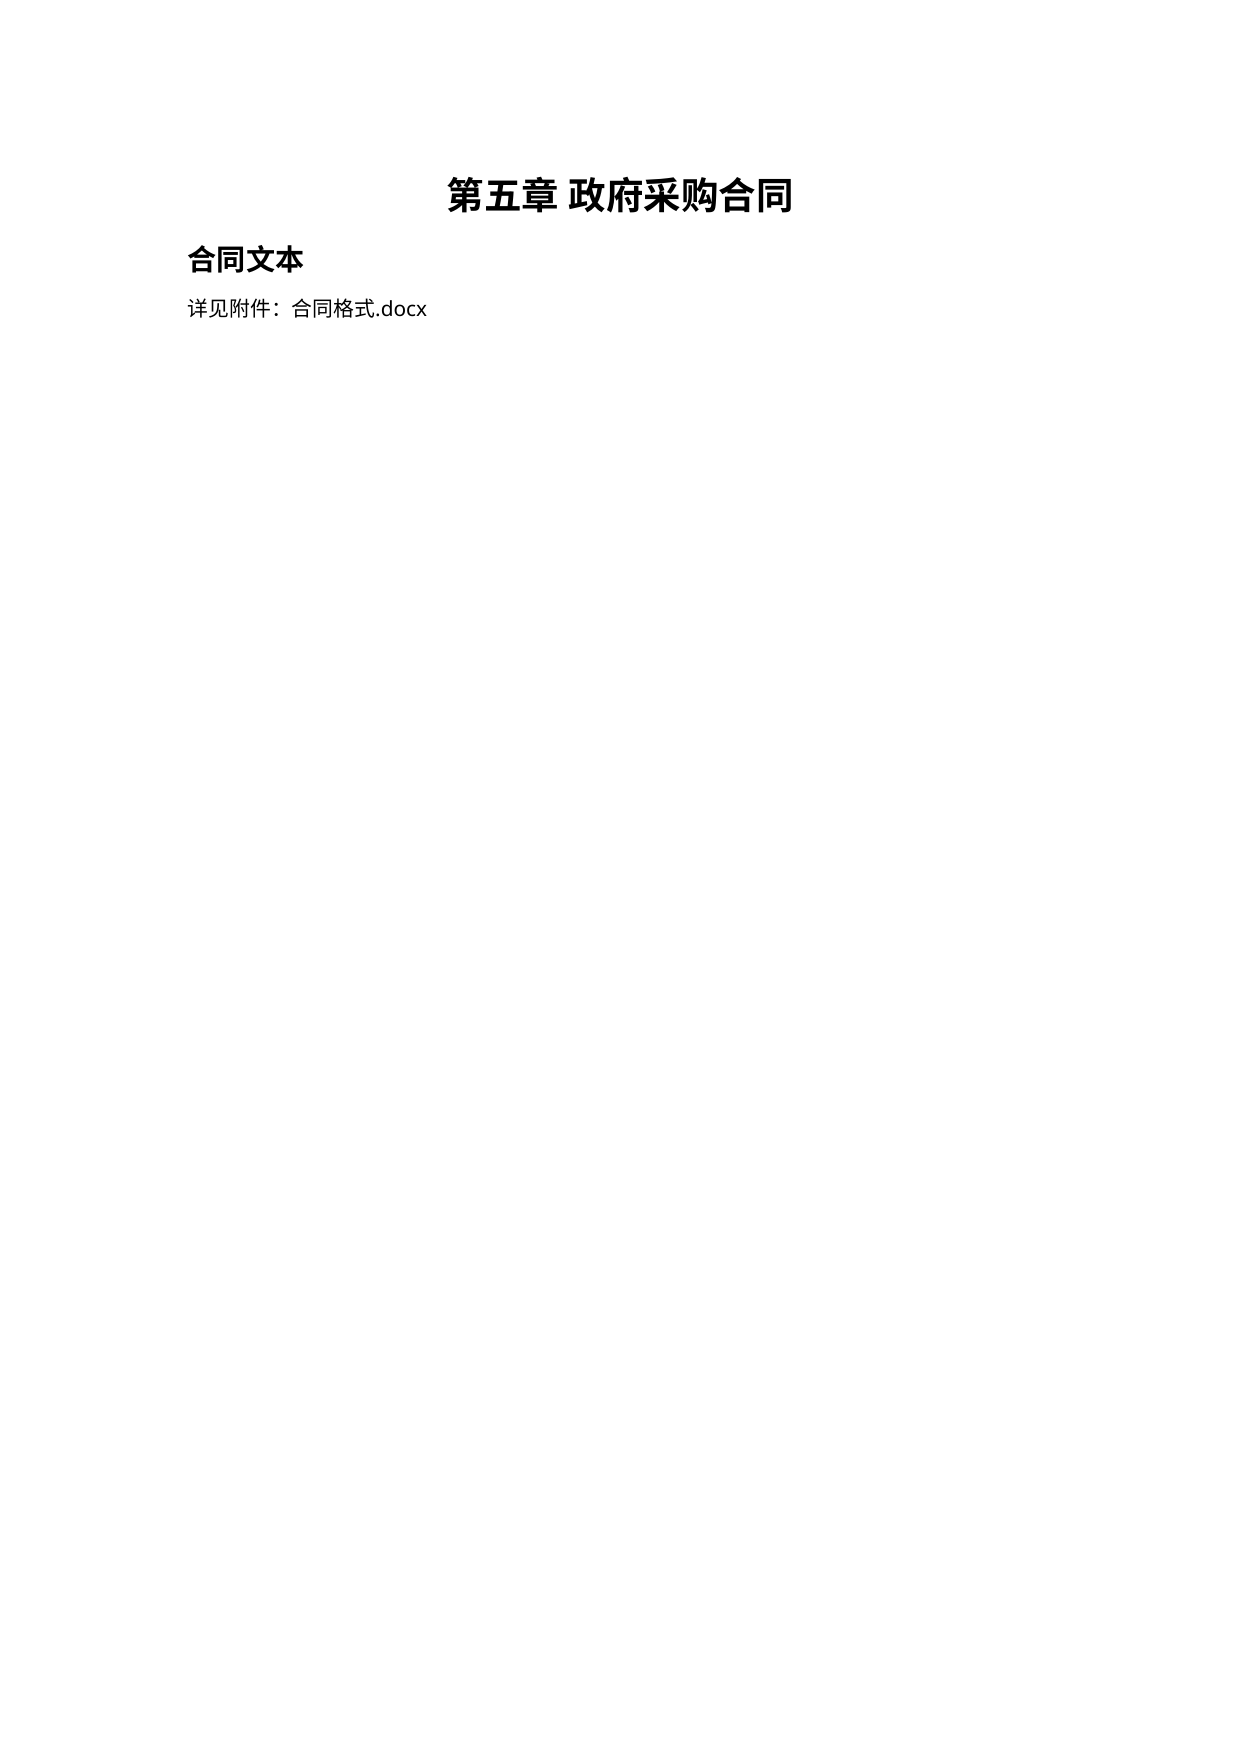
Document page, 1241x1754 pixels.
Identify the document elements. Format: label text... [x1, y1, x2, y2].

text 详见附件：合同格式.docx [187, 292, 1053, 324]
text 第五章 政府采购合同 [187, 162, 1053, 227]
text 合同文本 [187, 227, 1053, 292]
